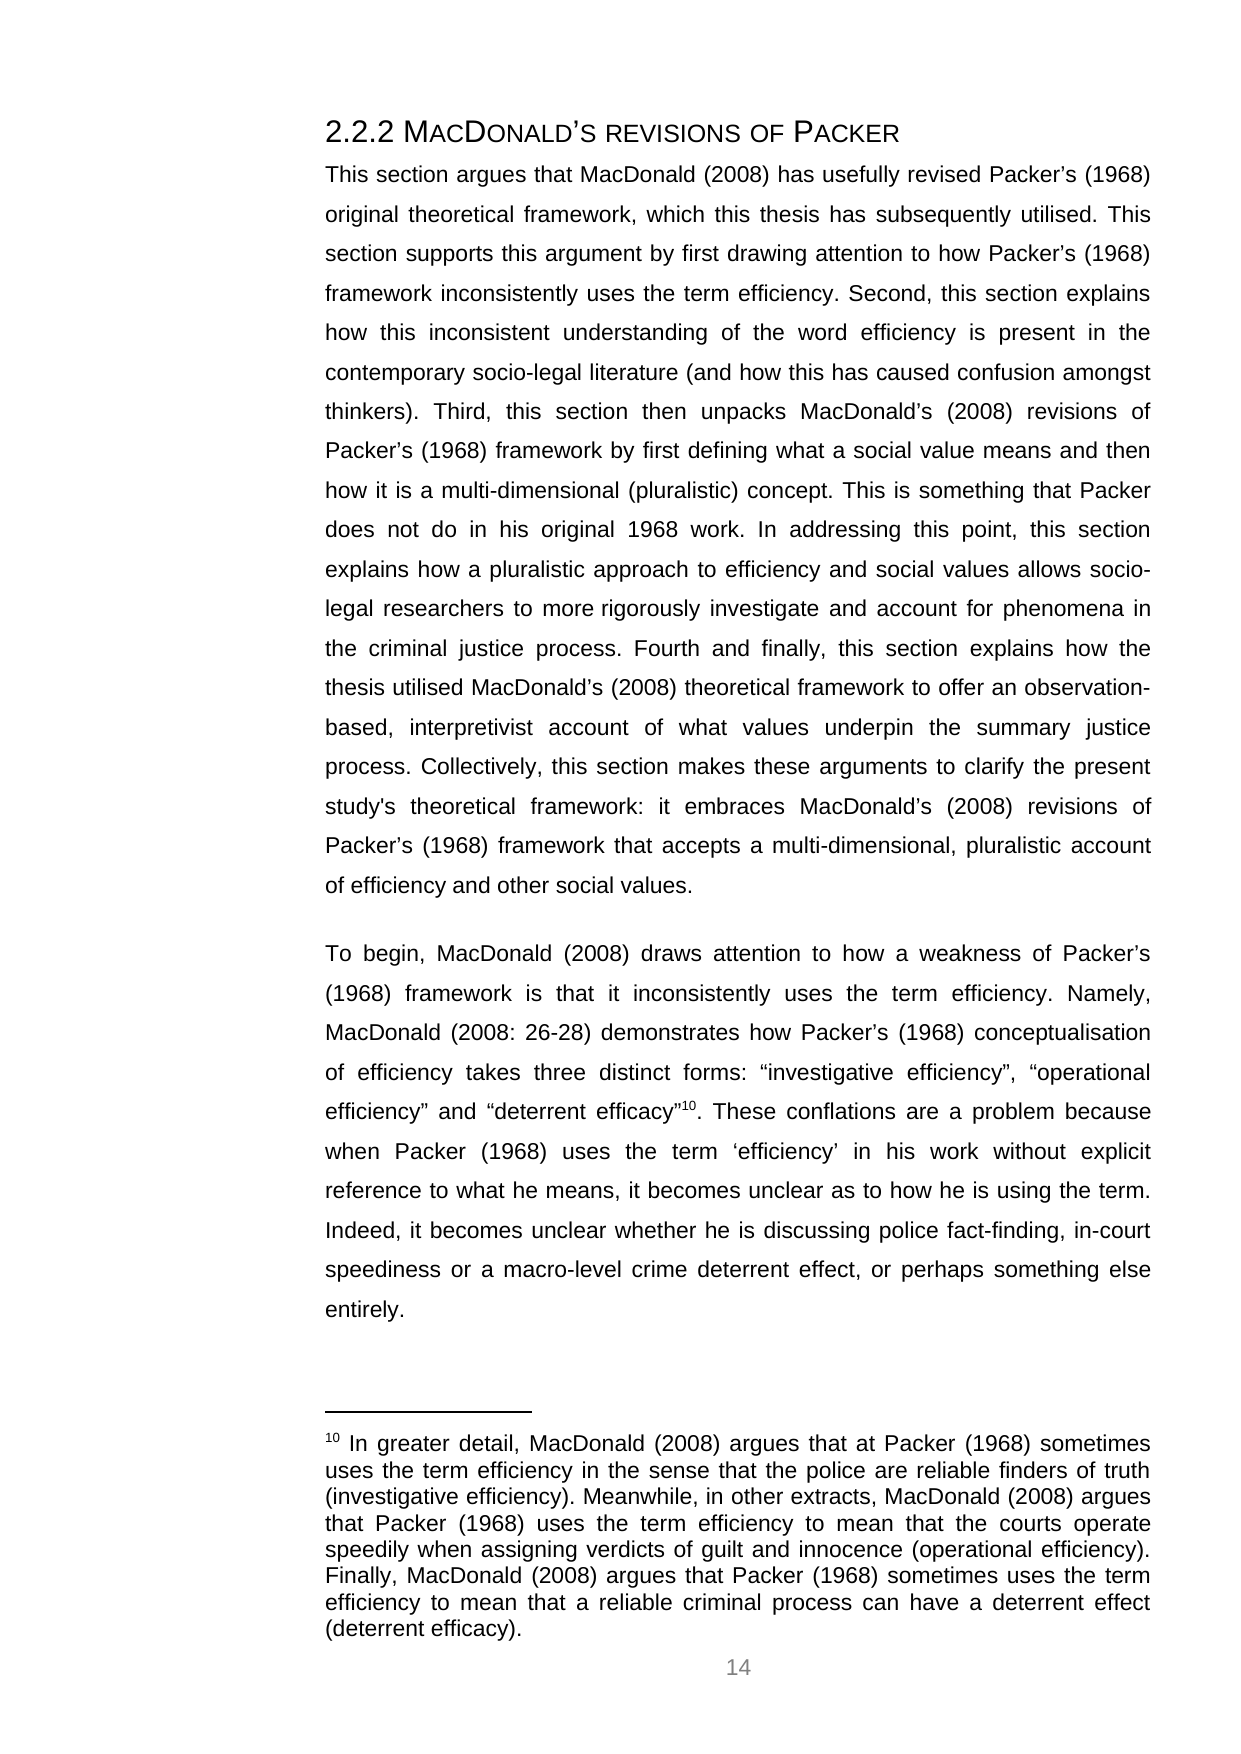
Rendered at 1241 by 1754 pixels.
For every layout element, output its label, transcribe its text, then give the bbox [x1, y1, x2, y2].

text This section argues that MacDonald (2008) has usefully revised Packer’s (1968) original theoretical framework, which this thesis has subsequently utilised. This section supports this argument by first drawing attention to how Packer’s (1968) framework inconsistently uses the term efficiency. Second, this section explains how this inconsistent understanding of the word efficiency is present in the contemporary socio-legal literature (and how this has caused confusion amongst thinkers). Third, this section then unpacks MacDonald’s (2008) revisions of Packer’s (1968) framework by first defining what a social value means and then how it is a multi-dimensional (pluralistic) concept. This is something that Packer does not do in his original 1968 work. In addressing this point, this section explains how a pluralistic approach to efficiency and social values allows socio-legal researchers to more rigorously investigate and account for phenomena in the criminal justice process. Fourth and finally, this section explains how the thesis utilised MacDonald’s (2008) theoretical framework to offer an observation-based, interpretivist account of what values underpin the summary justice process. Collectively, this section makes these arguments to clarify the present study's theoretical framework: it embraces MacDonald’s (2008) revisions of Packer’s (1968) framework that accepts a multi-dimensional, pluralistic account of efficiency and other social values. [325, 161, 1152, 898]
subtitle 2.2.2 MacDonald’s revisions of Packer [325, 113, 1152, 149]
text To begin, MacDonald (2008) draws attention to how a weakness of Packer’s (1968) framework is that it inconsistently uses the term efficiency. Namely, MacDonald (2008: 26-28) demonstrates how Packer’s (1968) conceptualisation of efficiency takes three distinct forms: “investigative efficiency”, “operational efficiency” and “deterrent efficacy”. These conflations are a problem because when Packer (1968) uses the term ‘efficiency’ in his work without explicit reference to what he means, it becomes unclear as to how he is using the term. Indeed, it becomes unclear whether he is discussing police fact-finding, in-court speediness or a macro-level crime deterrent effect, or perhaps something else entirely. [325, 940, 1152, 1322]
